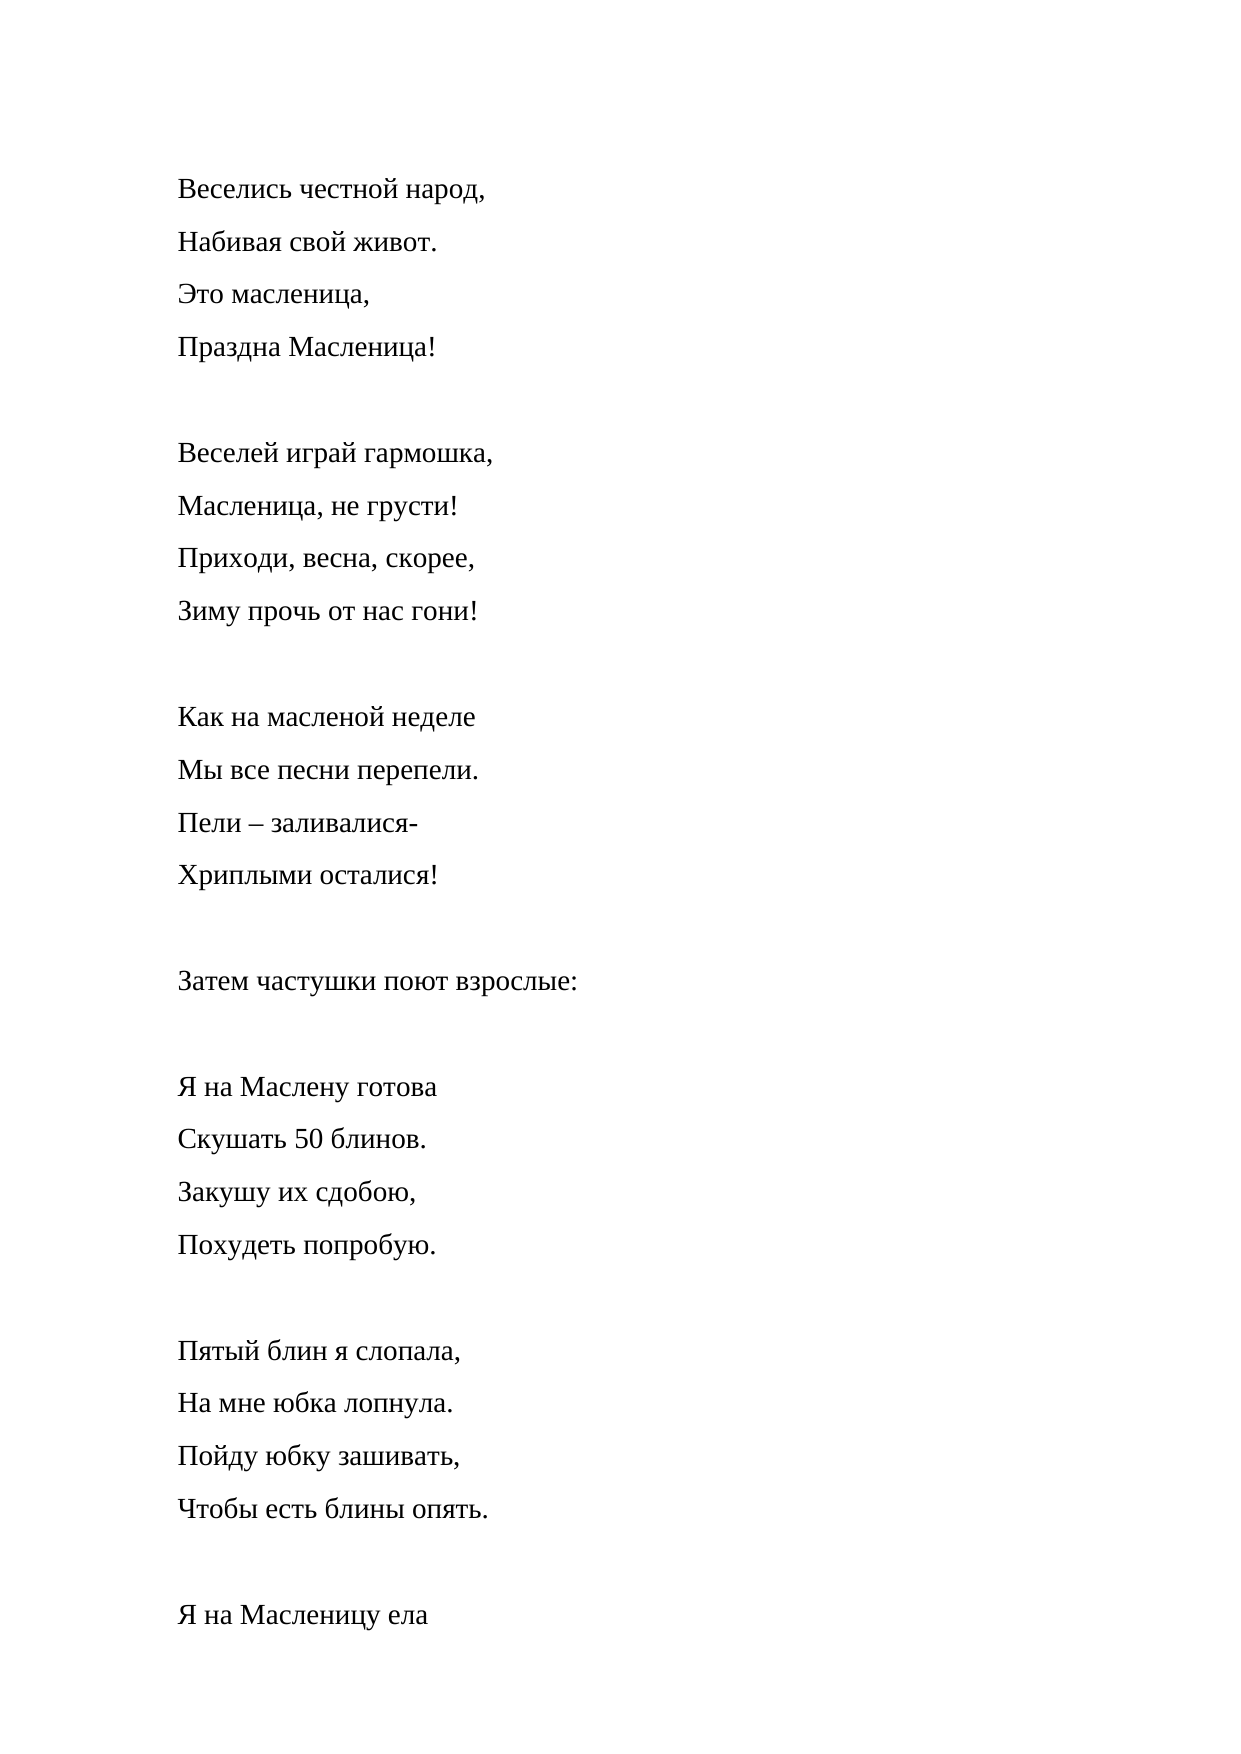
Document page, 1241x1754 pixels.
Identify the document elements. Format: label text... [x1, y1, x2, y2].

text Я на Масленицу ела [177, 1597, 1152, 1630]
text Масленица, не грусти! [177, 488, 1152, 521]
text Пели – заливалися- [177, 805, 1152, 838]
text Пойду юбку зашивать, [177, 1438, 1152, 1472]
text Скушать 50 блинов. [177, 1122, 1152, 1155]
text Похудеть попробую. [177, 1227, 1152, 1261]
text Веселись честной народ, [177, 171, 1152, 204]
text Мы все песни перепели. [177, 752, 1152, 785]
text Это масленица, [177, 277, 1152, 310]
text Приходи, весна, скорее, [177, 541, 1152, 574]
text Зиму прочь от нас гони! [177, 593, 1152, 627]
text Веселей играй гармошка, [177, 435, 1152, 468]
text На мне юбка лопнула. [177, 1386, 1152, 1419]
text Пятый блин я слопала, [177, 1333, 1152, 1366]
text Закушу их сдобою, [177, 1174, 1152, 1208]
text Затем частушки поют взрослые: [177, 963, 1152, 997]
text Чтобы есть блины опять. [177, 1491, 1152, 1525]
text Праздна Масленица! [177, 329, 1152, 363]
text Хриплыми осталися! [177, 857, 1152, 891]
text Набивая свой живот. [177, 224, 1152, 257]
text Я на Маслену готова [177, 1069, 1152, 1102]
text Как на масленой неделе [177, 699, 1152, 733]
